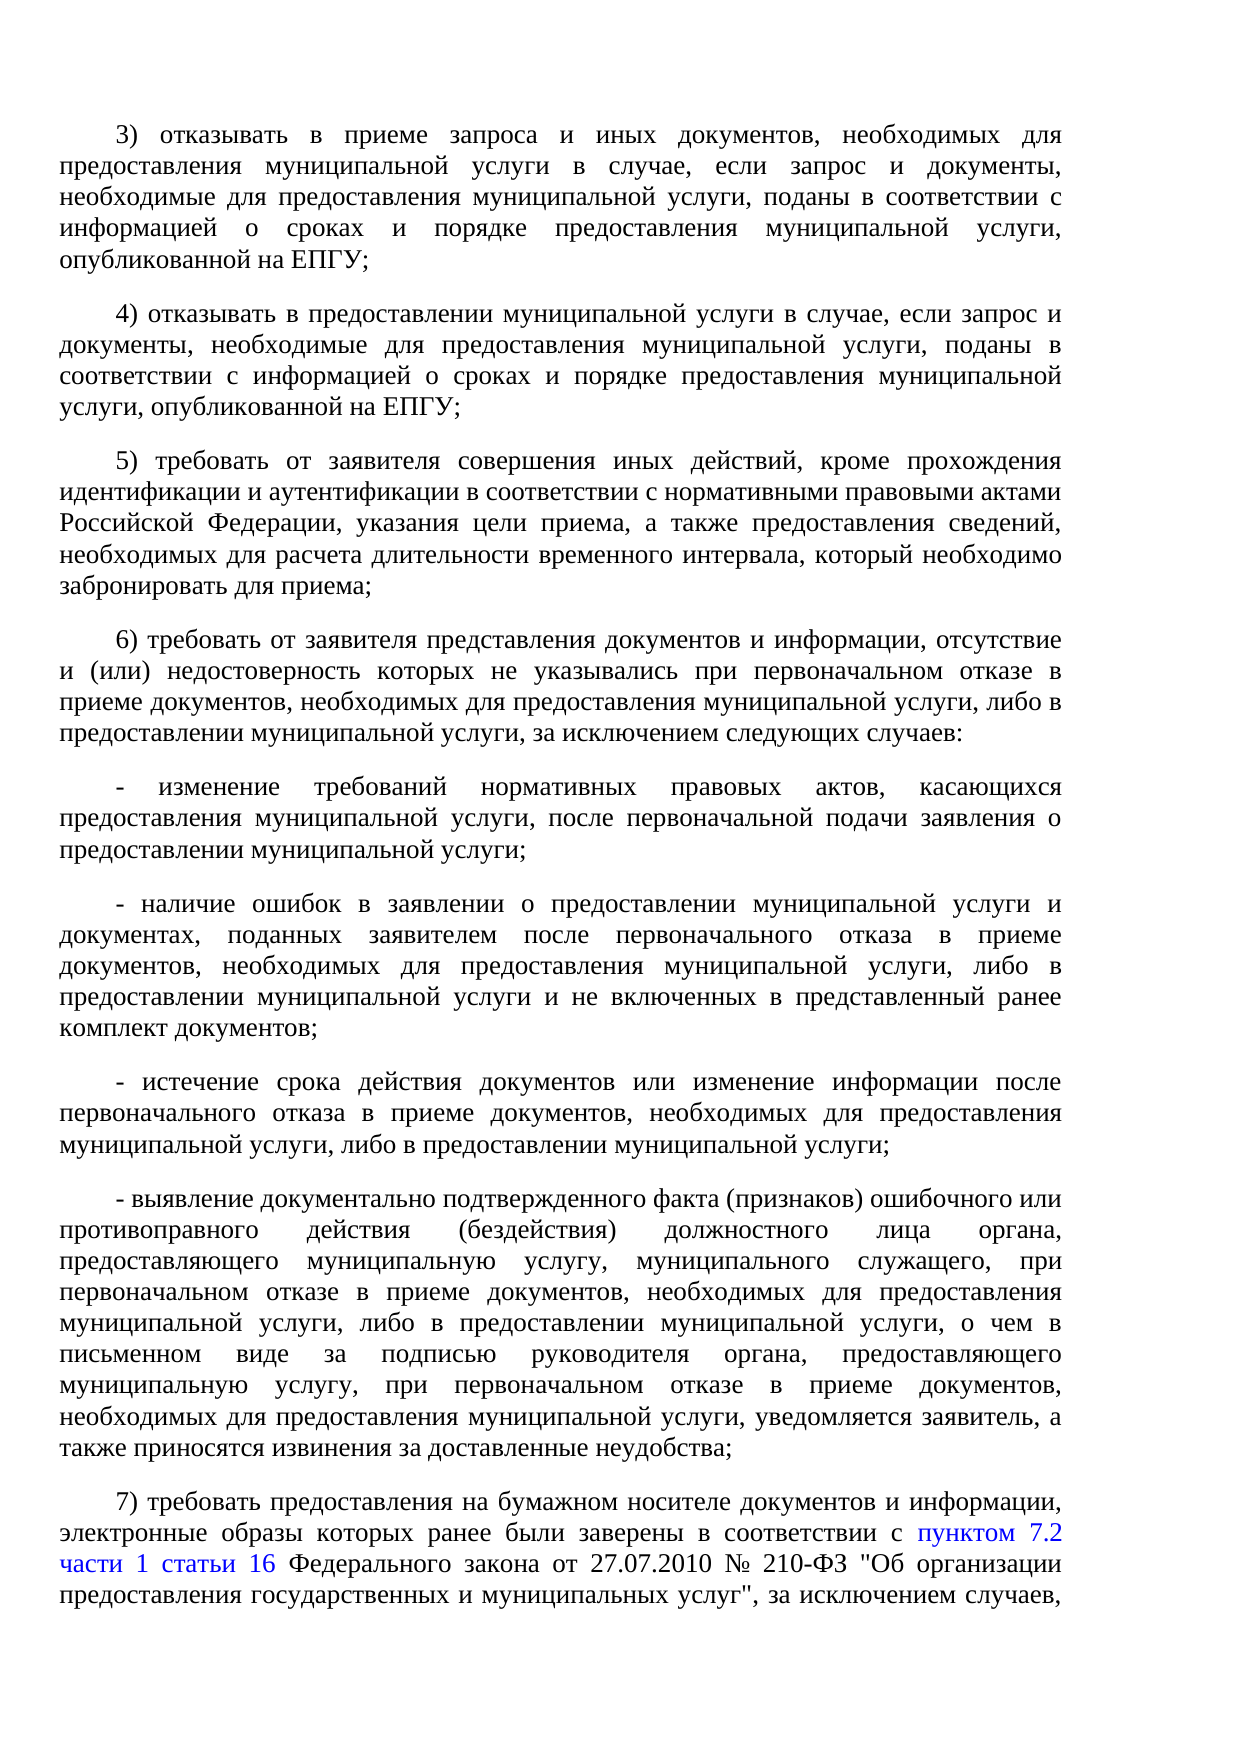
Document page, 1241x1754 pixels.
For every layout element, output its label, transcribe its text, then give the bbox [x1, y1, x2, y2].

text 4) отказывать в предоставлении муниципальной услуги в случае, если запрос и документы, необходимые для предоставления муниципальной услуги, поданы в соответствии с информацией о сроках и порядке предоставления муниципальной услуги, опубликованной на ЕПГУ; [59, 297, 1063, 421]
text 3) отказывать в приеме запроса и иных документов, необходимых для предоставления муниципальной услуги в случае, если запрос и документы, необходимые для предоставления муниципальной услуги, поданы в соответствии с информацией о сроках и порядке предоставления муниципальной услуги, опубликованной на ЕПГУ; [59, 118, 1063, 274]
text 6) требовать от заявителя представления документов и информации, отсутствие и (или) недостоверность которых не указывались при первоначальном отказе в приеме документов, необходимых для предоставления муниципальной услуги, либо в предоставлении муниципальной услуги, за исключением следующих случаев: [59, 623, 1063, 747]
text - выявление документально подтвержденного факта (признаков) ошибочного или противоправного действия (бездействия) должностного лица органа, предоставляющего муниципальную услугу, муниципального служащего, при первоначальном отказе в приеме документов, необходимых для предоставления муниципальной услуги, либо в предоставлении муниципальной услуги, о чем в письменном виде за подписью руководителя органа, предоставляющего муниципальную услугу, при первоначальном отказе в приеме документов, необходимых для предоставления муниципальной услуги, уведомляется заявитель, а также приносятся извинения за доставленные неудобства; [59, 1182, 1063, 1462]
text - изменение требований нормативных правовых актов, касающихся предоставления муниципальной услуги, после первоначальной подачи заявления о предоставлении муниципальной услуги; [59, 770, 1063, 864]
text - наличие ошибок в заявлении о предоставлении муниципальной услуги и документах, поданных заявителем после первоначального отказа в приеме документов, необходимых для предоставления муниципальной услуги, либо в предоставлении муниципальной услуги и не включенных в представленный ранее комплект документов; [59, 887, 1063, 1042]
text 5) требовать от заявителя совершения иных действий, кроме прохождения идентификации и аутентификации в соответствии с нормативными правовыми актами Российской Федерации, указания цели приема, а также предоставления сведений, необходимых для расчета длительности временного интервала, который необходимо забронировать для приема; [59, 444, 1063, 600]
text - истечение срока действия документов или изменение информации после первоначального отказа в приеме документов, необходимых для предоставления муниципальной услуги, либо в предоставлении муниципальной услуги; [59, 1065, 1063, 1159]
